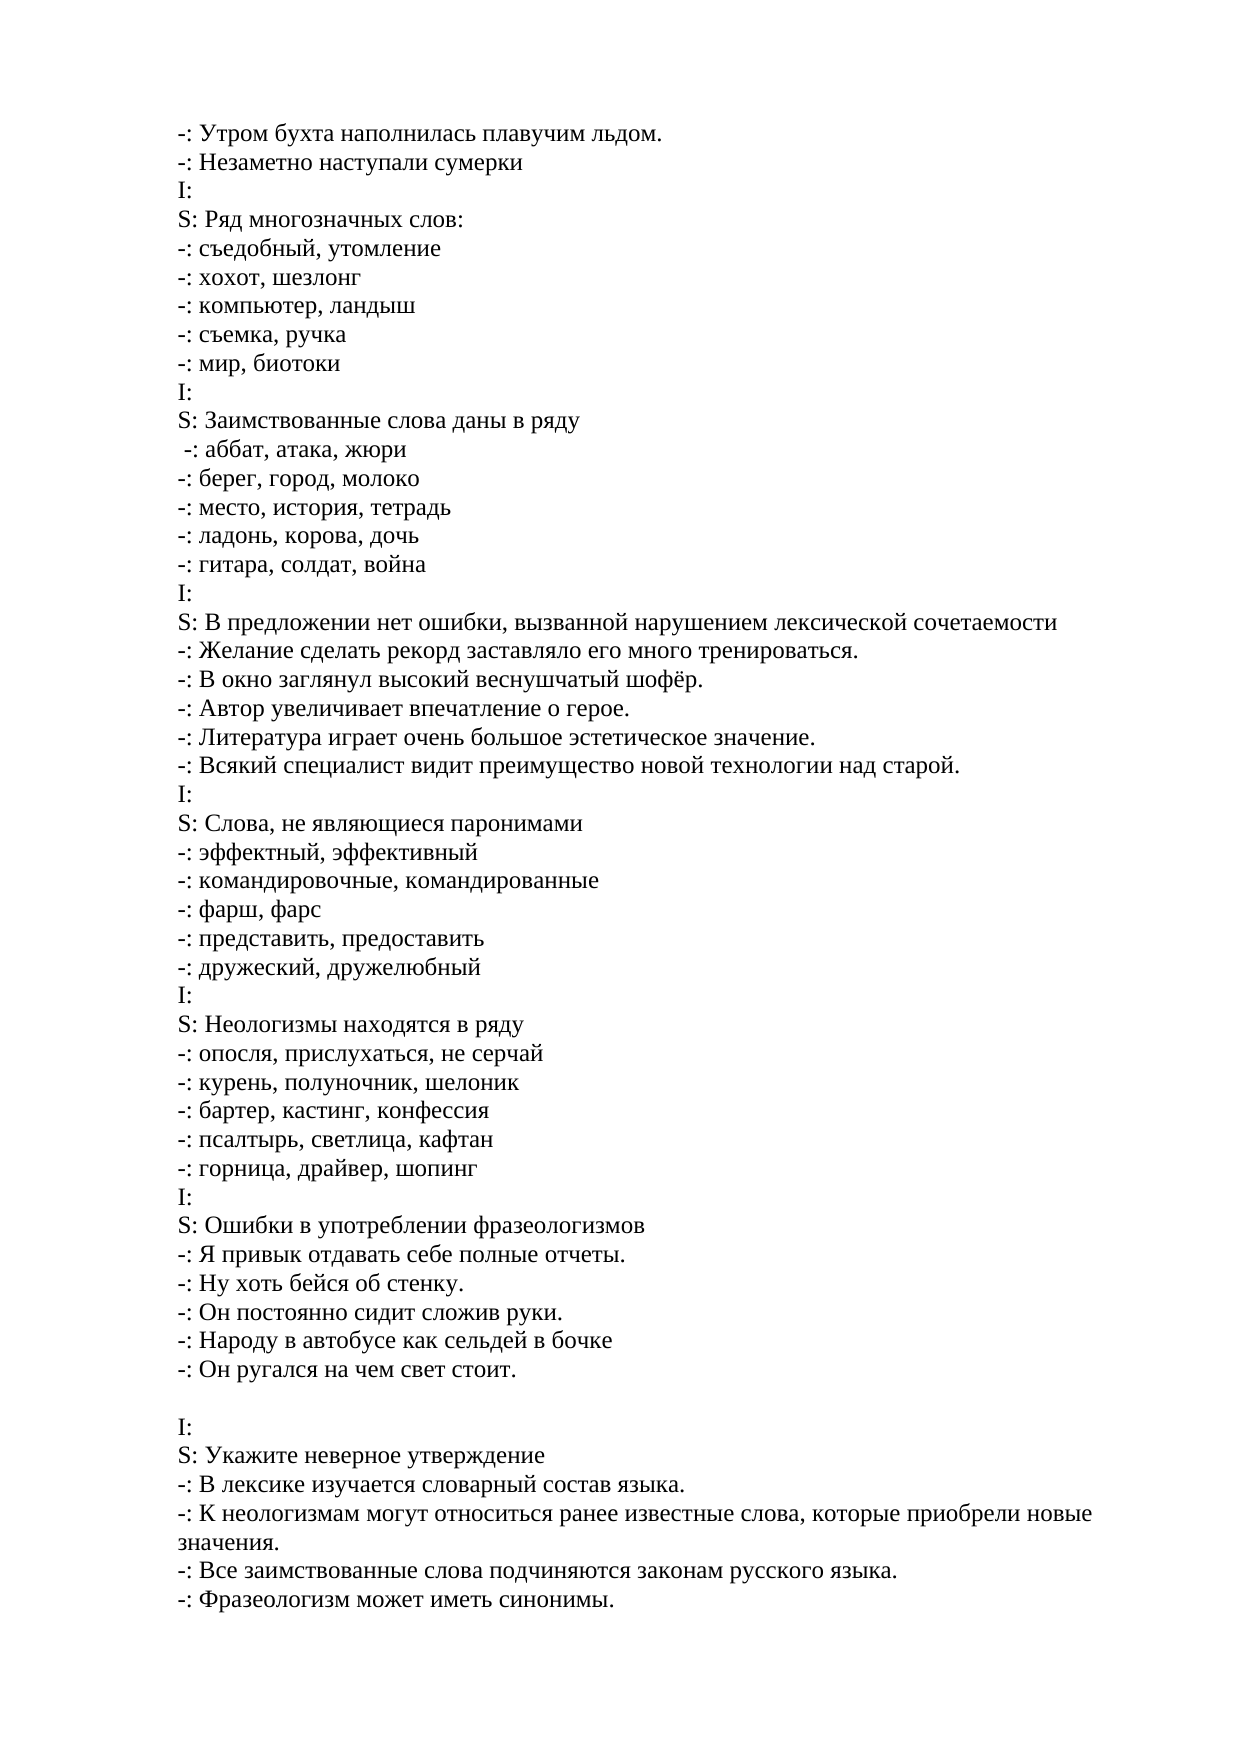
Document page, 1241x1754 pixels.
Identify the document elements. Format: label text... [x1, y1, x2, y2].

text -: Я привык отдавать себе полные отчеты. [177, 1239, 1152, 1268]
text -: Ну хоть бейся об стенку. [177, 1268, 1152, 1297]
text -: Он постоянно сидит сложив руки. [177, 1297, 1152, 1326]
text S: Ошибки в употреблении фразеологизмов [177, 1211, 1152, 1239]
text -: эффектный, эффективный [177, 837, 1152, 866]
text -: ладонь, корова, дочь [177, 521, 1152, 549]
text S: Неологизмы находятся в ряду [177, 1009, 1152, 1038]
text -: Автор увеличивает впечатление о герое. [177, 693, 1152, 722]
text -: Утром бухта наполнилась плавучим льдом. [177, 118, 1152, 147]
text S: Ряд многозначных слов: [177, 204, 1152, 233]
text I: [177, 377, 1152, 406]
text -: В окно заглянул высокий веснушчатый шофёр. [177, 664, 1152, 693]
text S: В предложении нет ошибки, вызванной нарушением лексической сочетаемости [177, 607, 1152, 636]
text -: гитара, солдат, война [177, 549, 1152, 578]
text -: горница, драйвер, шопинг [177, 1153, 1152, 1182]
text -: хохот, шезлонг [177, 262, 1152, 291]
text -: Незаметно наступали сумерки [177, 147, 1152, 176]
text I: [177, 1412, 1152, 1441]
text -: Он ругался на чем свет стоит. [177, 1354, 1152, 1383]
text I: [177, 1182, 1152, 1211]
text -: мир, биотоки [177, 348, 1152, 377]
text -: Всякий специалист видит преимущество новой технологии над старой. [177, 751, 1152, 779]
text -: Все заимствованные слова подчиняются законам русского языка. [177, 1556, 1152, 1584]
text -: Фразеологизм может иметь синонимы. [177, 1584, 1152, 1613]
text -: Литература играет очень большое эстетическое значение. [177, 722, 1152, 751]
text I: [177, 779, 1152, 808]
text -: берег, город, молоко [177, 463, 1152, 492]
text -: В лексике изучается словарный состав языка. [177, 1469, 1152, 1498]
text S: Заимствованные слова даны в ряду [177, 406, 1152, 434]
text -: командировочные, командированные [177, 866, 1152, 894]
text -: фарш, фарс [177, 894, 1152, 923]
text -: съедобный, утомление [177, 233, 1152, 262]
text -: опосля, прислухаться, не серчай [177, 1038, 1152, 1067]
text -: курень, полуночник, шелоник [177, 1067, 1152, 1096]
text S: Укажите неверное утверждение [177, 1441, 1152, 1469]
text I: [177, 176, 1152, 204]
text -: место, история, тетрадь [177, 492, 1152, 521]
text -: представить, предоставить [177, 923, 1152, 952]
text -: компьютер, ландыш [177, 291, 1152, 319]
text -: Народу в автобусе как сельдей в бочке [177, 1326, 1152, 1354]
text I: [177, 578, 1152, 607]
text -: съемка, ручка [177, 319, 1152, 348]
text -: бартер, кастинг, конфессия [177, 1096, 1152, 1124]
text -: аббат, атака, жюри [177, 434, 1152, 463]
text -: К неологизмам могут относиться ранее известные слова, которые приобрели новые значения. [177, 1498, 1152, 1556]
text -: псалтырь, светлица, кафтан [177, 1124, 1152, 1153]
text I: [177, 981, 1152, 1009]
text -: Желание сделать рекорд заставляло его много тренироваться. [177, 636, 1152, 664]
text -: дружеский, дружелюбный [177, 952, 1152, 981]
text S: Слова, не являющиеся паронимами [177, 808, 1152, 837]
